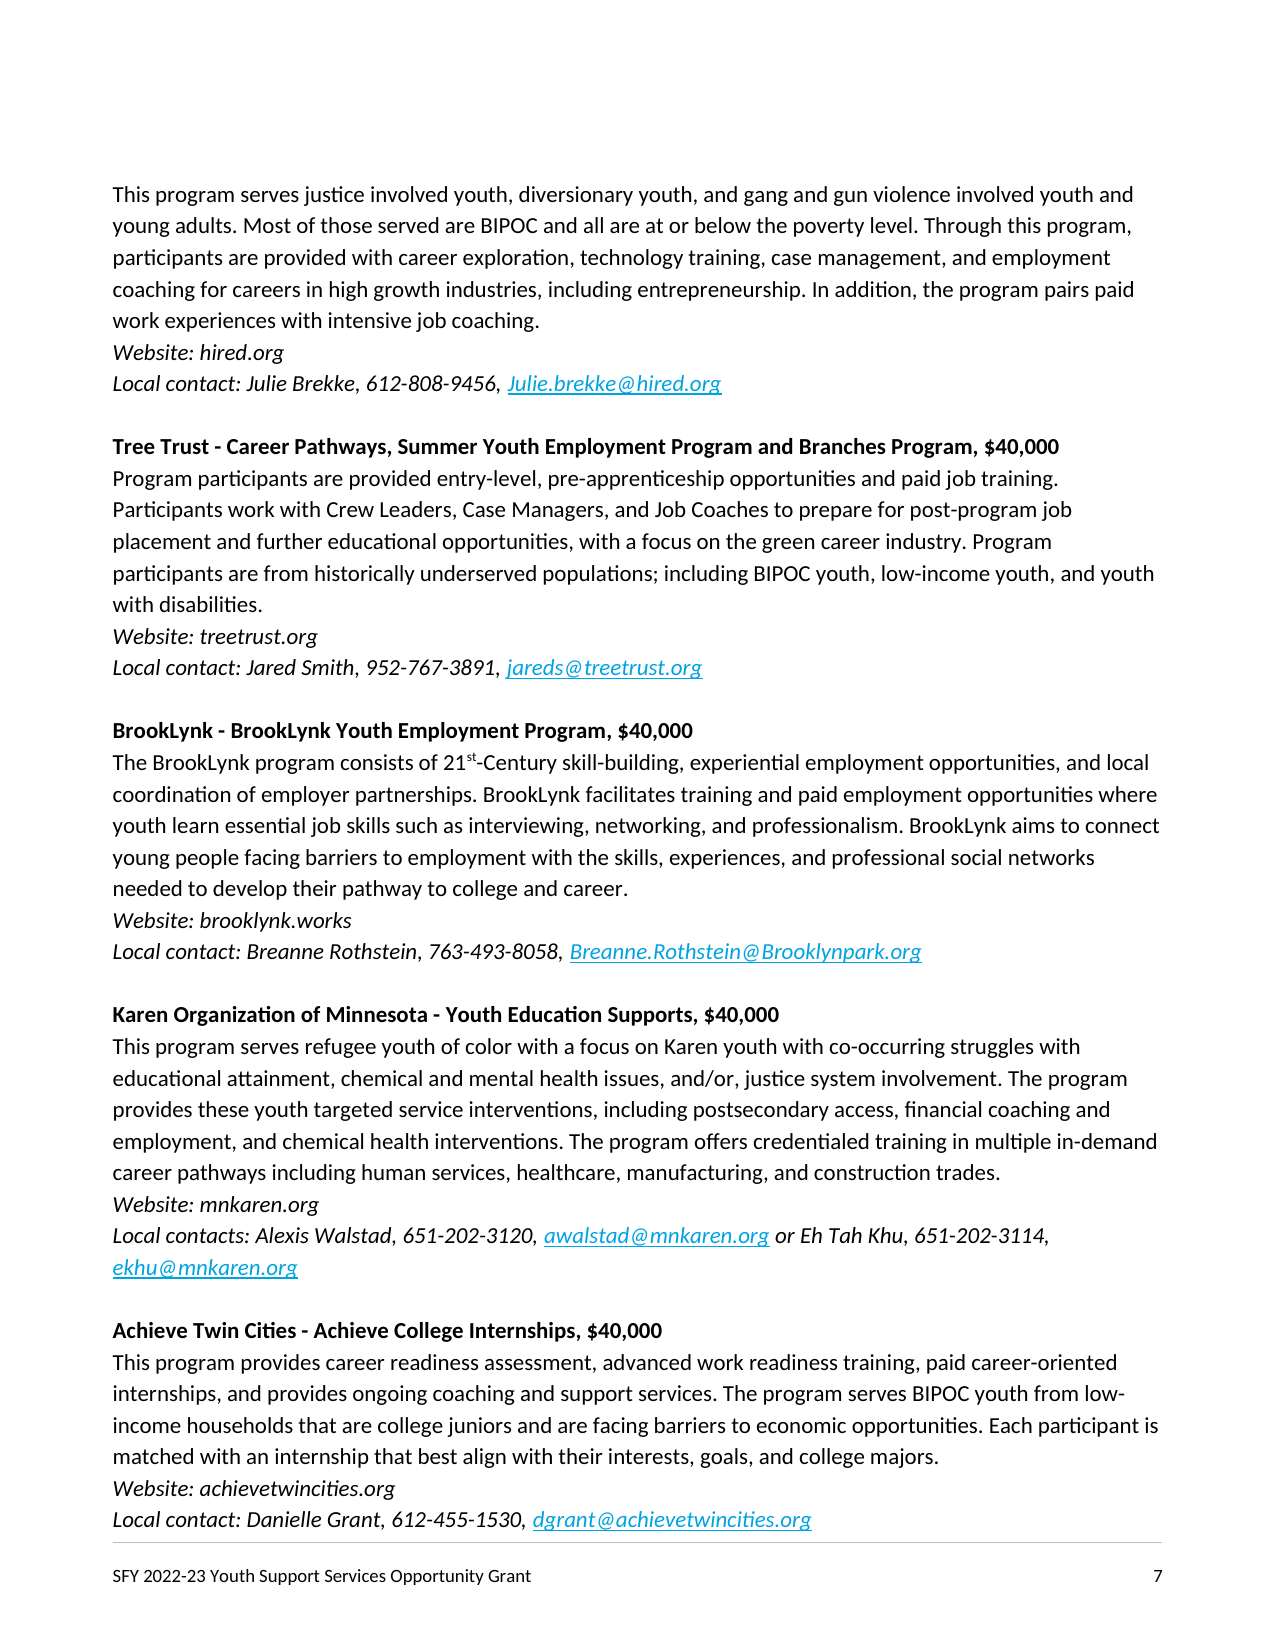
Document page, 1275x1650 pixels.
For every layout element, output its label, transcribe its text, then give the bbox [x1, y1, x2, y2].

text Website: brooklynk.works [112, 906, 1162, 934]
text This program provides career readiness assessment, advanced work readiness training, paid career-oriented internships, and provides ongoing coaching and support services. The program serves BIPOC youth from low-income households that are college juniors and are facing barriers to economic opportunities. Each participant is matched with an internship that best align with their interests, goals, and college majors. [112, 1348, 1162, 1471]
text Program participants are provided entry-level, pre-apprenticeship opportunities and paid job training. Participants work with Crew Leaders, Case Managers, and Job Coaches to prepare for post-program job placement and further educational opportunities, with a focus on the green career industry. Program participants are from historically underserved populations; including BIPOC youth, low-income youth, and youth with disabilities. [112, 464, 1162, 618]
text Website: achievetwincities.org [112, 1474, 1162, 1502]
text Local contacts: Alexis Walstad, 651-202-3120, awalstad@mnkaren.org or Eh Tah Khu, 651-202-3114, ekhu@mnkaren.org [112, 1222, 1162, 1281]
text Tree Trust - Career Pathways, Summer Youth Employment Program and Branches Program, $40,000 [112, 432, 1162, 461]
text Karen Organization of Minnesota - Youth Education Supports, $40,000 [112, 1001, 1162, 1029]
text This program serves justice involved youth, diversionary youth, and gang and gun violence involved youth and young adults. Most of those served are BIPOC and all are at or below the poverty level. Through this program, participants are provided with career exploration, technology training, case management, and employment coaching for careers in high growth industries, including entrepreneurship. In addition, the program pairs paid work experiences with intensive job coaching. [112, 180, 1162, 334]
text Website: treetrust.org [112, 622, 1162, 650]
text Website: mnkaren.org [112, 1190, 1162, 1218]
text The BrookLynk program consists of 21st-Century skill-building, experiential employment opportunities, and local coordination of employer partnerships. BrookLynk facilitates training and paid employment opportunities where youth learn essential job skills such as interviewing, networking, and professionalism. BrookLynk aims to connect young people facing barriers to employment with the skills, experiences, and professional social networks needed to develop their pathway to college and career. [112, 748, 1162, 902]
text This program serves refugee youth of color with a focus on Karen youth with co-occurring struggles with educational attainment, chemical and mental health issues, and/or, justice system involvement. The program provides these youth targeted service interventions, including postsecondary access, financial coaching and employment, and chemical health interventions. The program offers credentialed training in multiple in-demand career pathways including human services, healthcare, manufacturing, and construction trades. [112, 1032, 1162, 1186]
text Local contact: Jared Smith, 952-767-3891, jareds@treetrust.org [112, 653, 1162, 681]
text Local contact: Julie Brekke, 612-808-9456, Julie.brekke@hired.org [112, 369, 1162, 397]
text Local contact: Danielle Grant, 612-455-1530, dgrant@achievetwincities.org [112, 1506, 1162, 1534]
text Local contact: Breanne Rothstein, 763-493-8058, Breanne.Rothstein@Brooklynpark.org [112, 937, 1162, 966]
text BrookLynk - BrookLynk Youth Employment Program, $40,000 [112, 717, 1162, 744]
text Website: hired.org [112, 338, 1162, 366]
text Achieve Twin Cities - Achieve College Internships, $40,000 [112, 1316, 1162, 1344]
